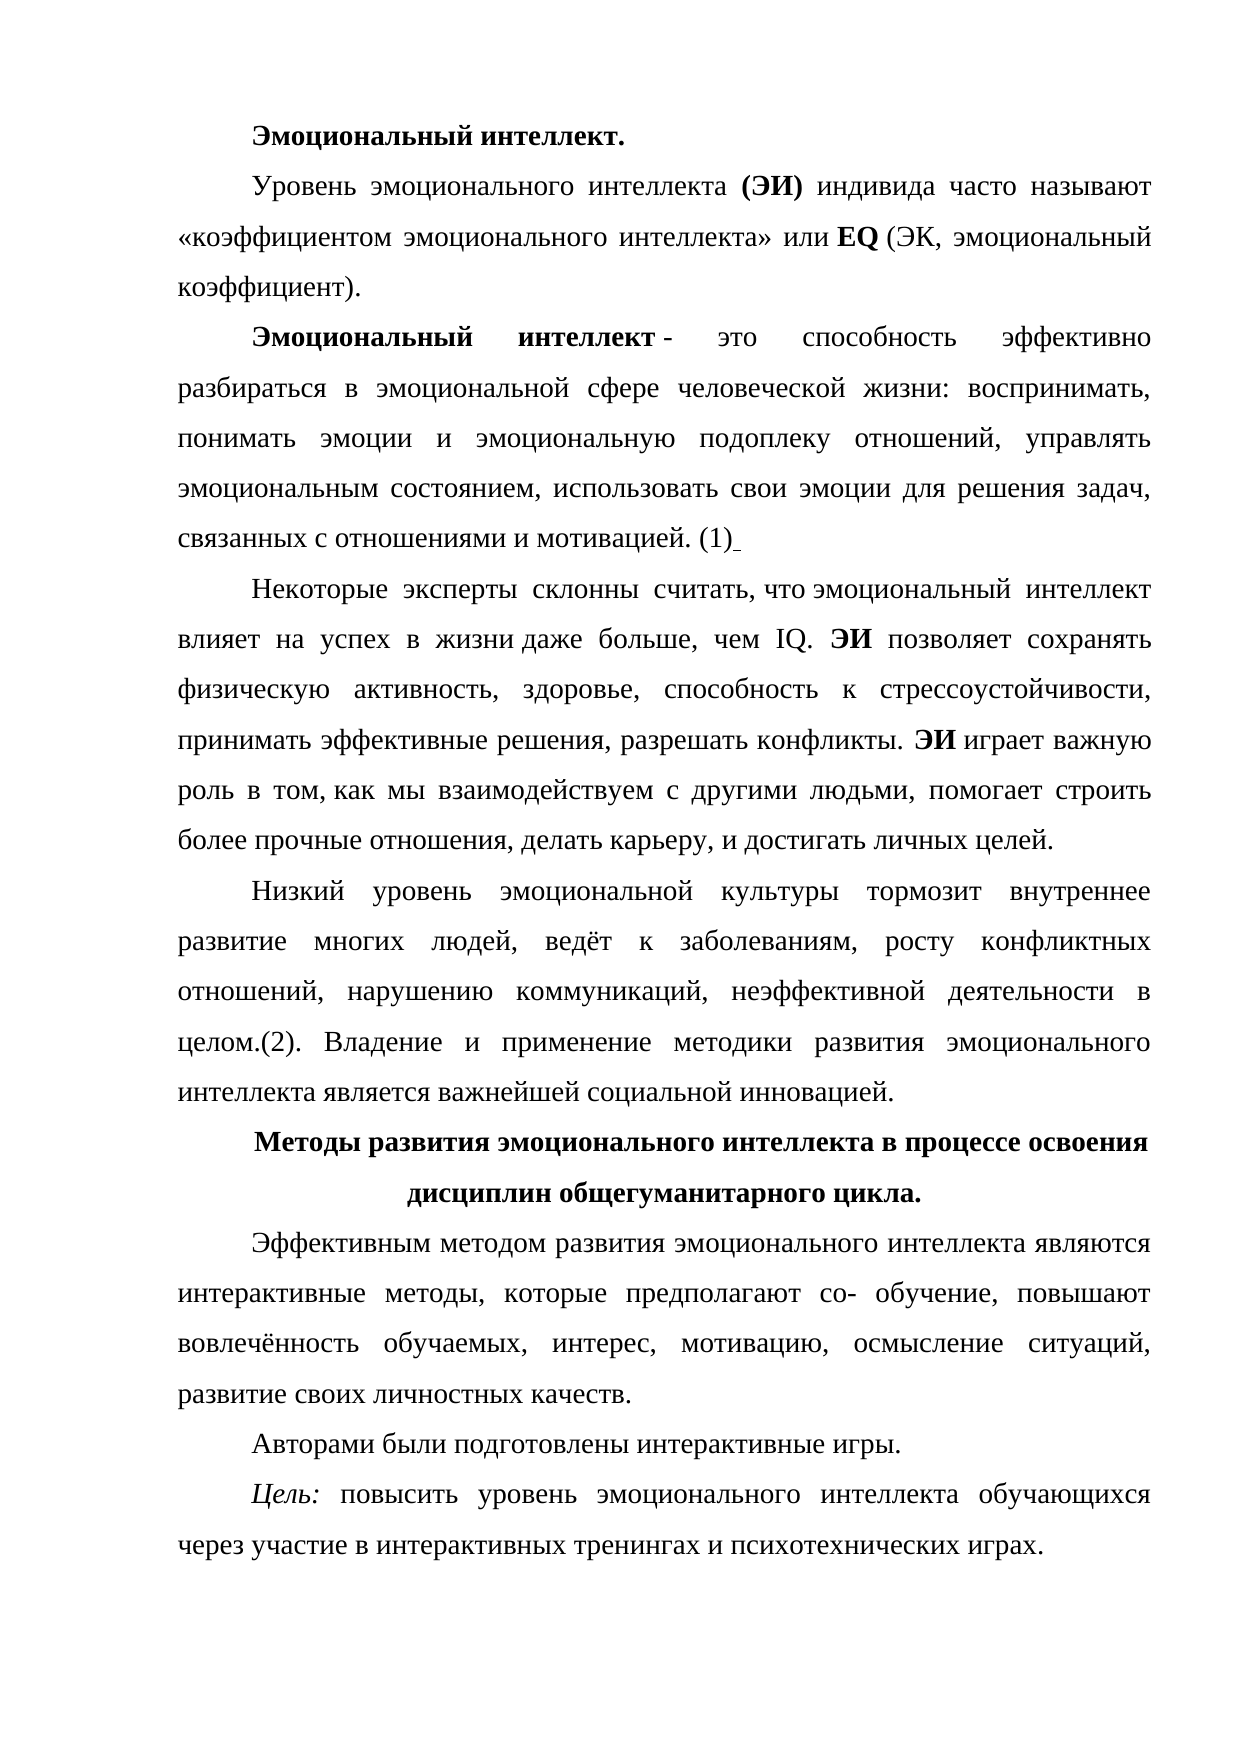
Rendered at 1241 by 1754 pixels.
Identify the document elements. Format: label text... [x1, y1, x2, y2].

text Некоторые эксперты склонны считать, что эмоциональный интеллект влияет на успех в жизни даже больше, чем IQ. ЭИ позволяет сохранять физическую активность, здоровье, способность к стрессоустойчивости, принимать эффективные решения, разрешать конфликты. ЭИ играет важную роль в том, как мы взаимодействуем с другими людьми, помогает строить более прочные отношения, делать карьеру, и достигать личных целей. [177, 571, 1152, 856]
text Эмоциональный интеллект. [177, 118, 1152, 152]
text Низкий уровень эмоциональной культуры тормозит внутреннее развитие многих людей, ведёт к заболеваниям, росту конфликтных отношений, нарушению коммуникаций, неэффективной деятельности в целом.(2). Владение и применение методики развития эмоционального интеллекта является важнейшей социальной инновацией. [177, 873, 1152, 1108]
text Эффективным методом развития эмоционального интеллекта являются интерактивные методы, которые предполагают со- обучение, повышают вовлечённость обучаемых, интерес, мотивацию, осмысление ситуаций, развитие своих личностных качеств. [177, 1225, 1152, 1409]
text Цель: повысить уровень эмоционального интеллекта обучающихся через участие в интерактивных тренингах и психотехнических играх. [177, 1477, 1152, 1560]
text Эмоциональный интеллект - это способность эффективно разбираться в эмоциональной сфере человеческой жизни: воспринимать, понимать эмоции и эмоциональную подоплеку отношений, управлять эмоциональным состоянием, использовать свои эмоции для решения задач, связанных с отношениями и мотивацией. (1) [177, 319, 1152, 554]
text Авторами были подготовлены интерактивные игры. [177, 1426, 1152, 1460]
text Уровень эмоционального интеллекта (ЭИ) индивида часто называют «коэффициентом эмоционального интеллекта» или EQ (ЭК, эмоциональный коэффициент). [177, 168, 1152, 303]
text Методы развития эмоционального интеллекта в процессе освоения дисциплин общегуманитарного цикла. [177, 1124, 1152, 1208]
